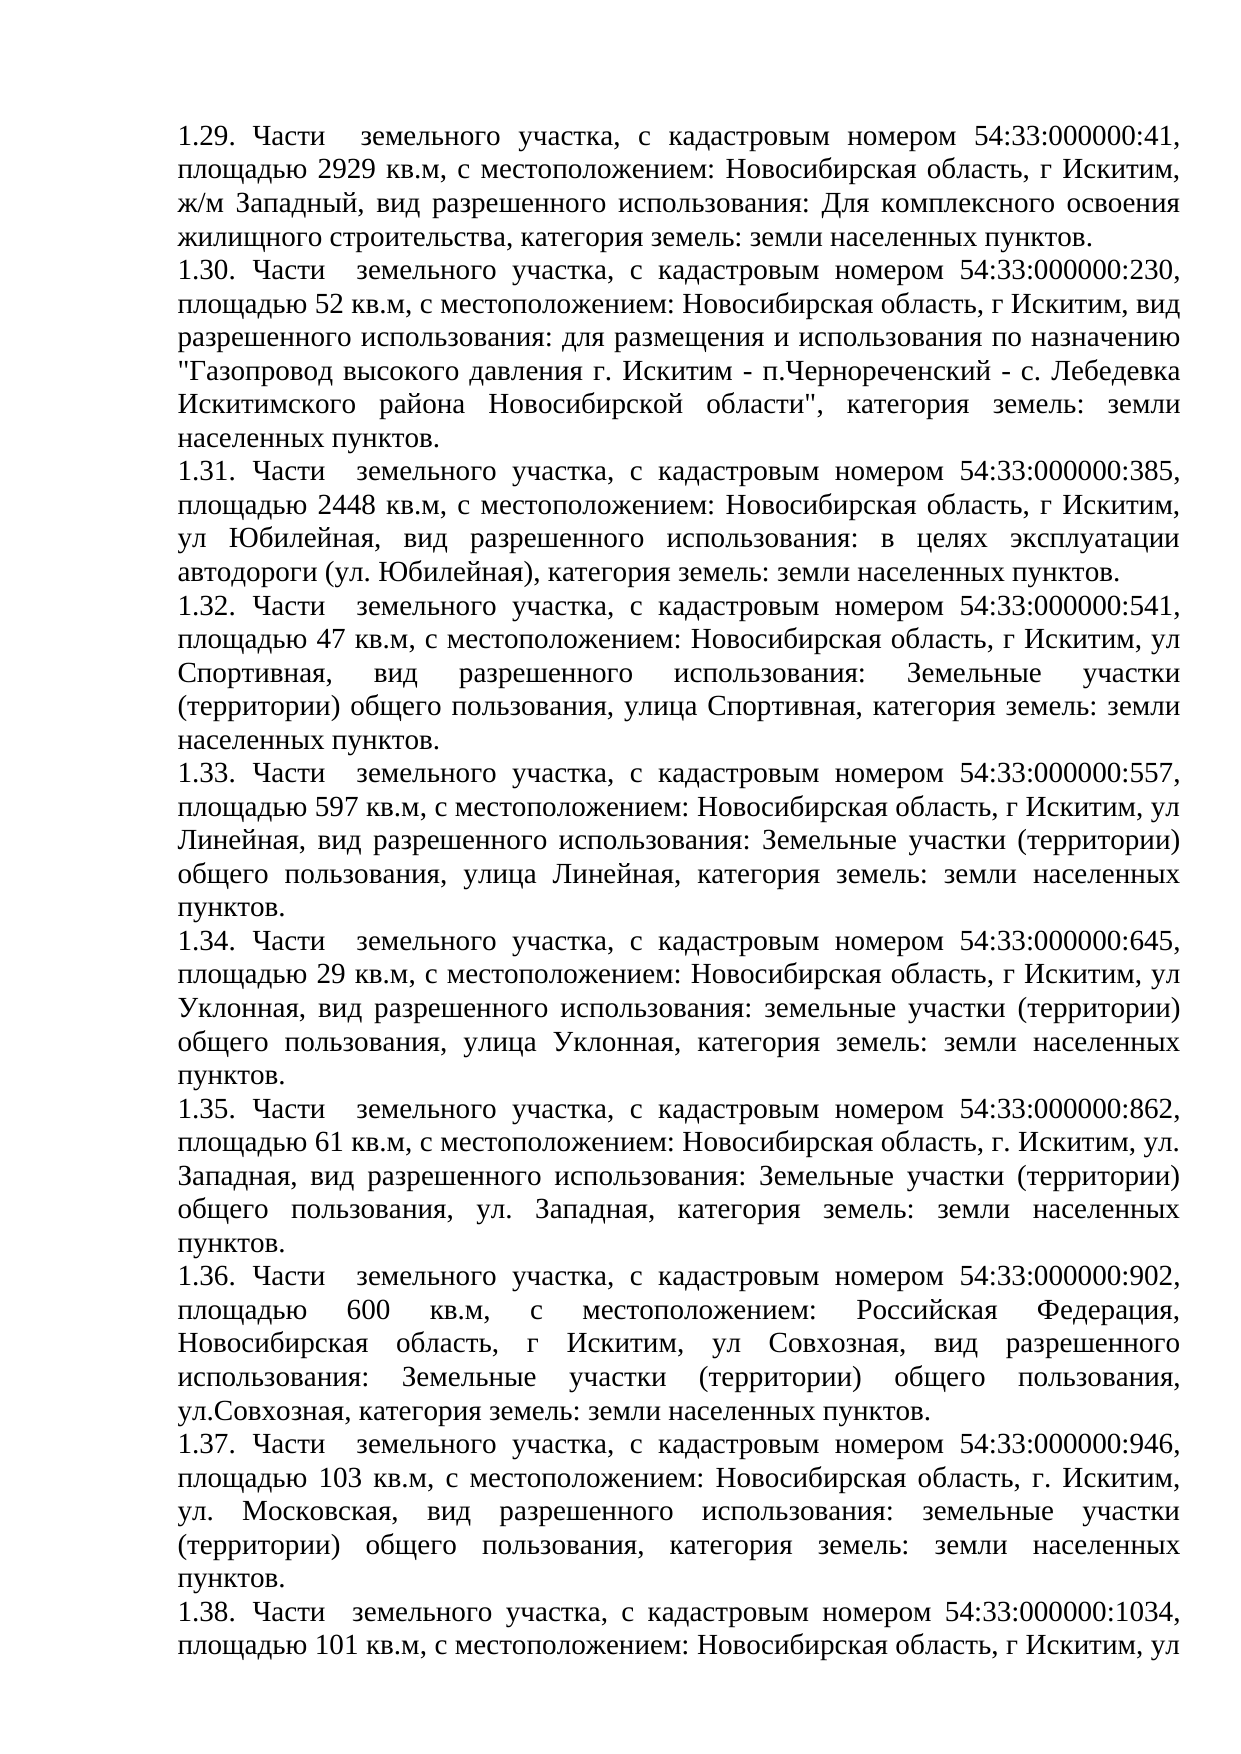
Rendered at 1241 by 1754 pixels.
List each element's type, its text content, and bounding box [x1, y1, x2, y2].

list Части земельного участка, с кадастровым номером 54:33:000000:41, площадью 2929 кв.м, с местоположением: Новосибирская область, г Искитим, ж/м Западный, вид разрешенного использования: Для комплексного освоения жилищного строительства, категория земель: земли населенных пунктов. [177, 118, 1181, 252]
list Части земельного участка, с кадастровым номером 54:33:000000:645, площадью 29 кв.м, с местоположением: Новосибирская область, г Искитим, ул Уклонная, вид разрешенного использования: земельные участки (территории) общего пользования, улица Уклонная, категория земель: земли населенных пунктов. [177, 923, 1181, 1091]
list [177, 1594, 1181, 1661]
list Части земельного участка, с кадастровым номером 54:33:000000:862, площадью 61 кв.м, с местоположением: Новосибирская область, г. Искитим, ул. Западная, вид разрешенного использования: Земельные участки (территории) общего пользования, ул. Западная, категория земель: земли населенных пунктов. [177, 1091, 1181, 1258]
list Части земельного участка, с кадастровым номером 54:33:000000:902, площадью 600 кв.м, с местоположением: Российская Федерация, Новосибирская область, г Искитим, ул Совхозная, вид разрешенного использования: Земельные участки (территории) общего пользования, ул.Совхозная, категория земель: земли населенных пунктов. [177, 1258, 1181, 1426]
list Части земельного участка, с кадастровым номером 54:33:000000:946, площадью 103 кв.м, с местоположением: Новосибирская область, г. Искитим, ул. Московская, вид разрешенного использования: земельные участки (территории) общего пользования, категория земель: земли населенных пунктов. [177, 1426, 1181, 1594]
list Части земельного участка, с кадастровым номером 54:33:000000:541, площадью 47 кв.м, с местоположением: Новосибирская область, г Искитим, ул Спортивная, вид разрешенного использования: Земельные участки (территории) общего пользования, улица Спортивная, категория земель: земли населенных пунктов. [177, 588, 1181, 755]
list Части земельного участка, с кадастровым номером 54:33:000000:230, площадью 52 кв.м, с местоположением: Новосибирская область, г Искитим, вид разрешенного использования: для размещения и использования по назначению "Газопровод высокого давления г. Искитим - п.Чернореченский - с. Лебедевка Искитимского района Новосибирской области", категория земель: земли населенных пунктов. [177, 252, 1181, 453]
list Части земельного участка, с кадастровым номером 54:33:000000:385, площадью 2448 кв.м, с местоположением: Новосибирская область, г Искитим, ул Юбилейная, вид разрешенного использования: в целях эксплуатации автодороги (ул. Юбилейная), категория земель: земли населенных пунктов. [177, 453, 1181, 588]
list Части земельного участка, с кадастровым номером 54:33:000000:557, площадью 597 кв.м, с местоположением: Новосибирская область, г Искитим, ул Линейная, вид разрешенного использования: Земельные участки (территории) общего пользования, улица Линейная, категория земель: земли населенных пунктов. [177, 755, 1181, 923]
